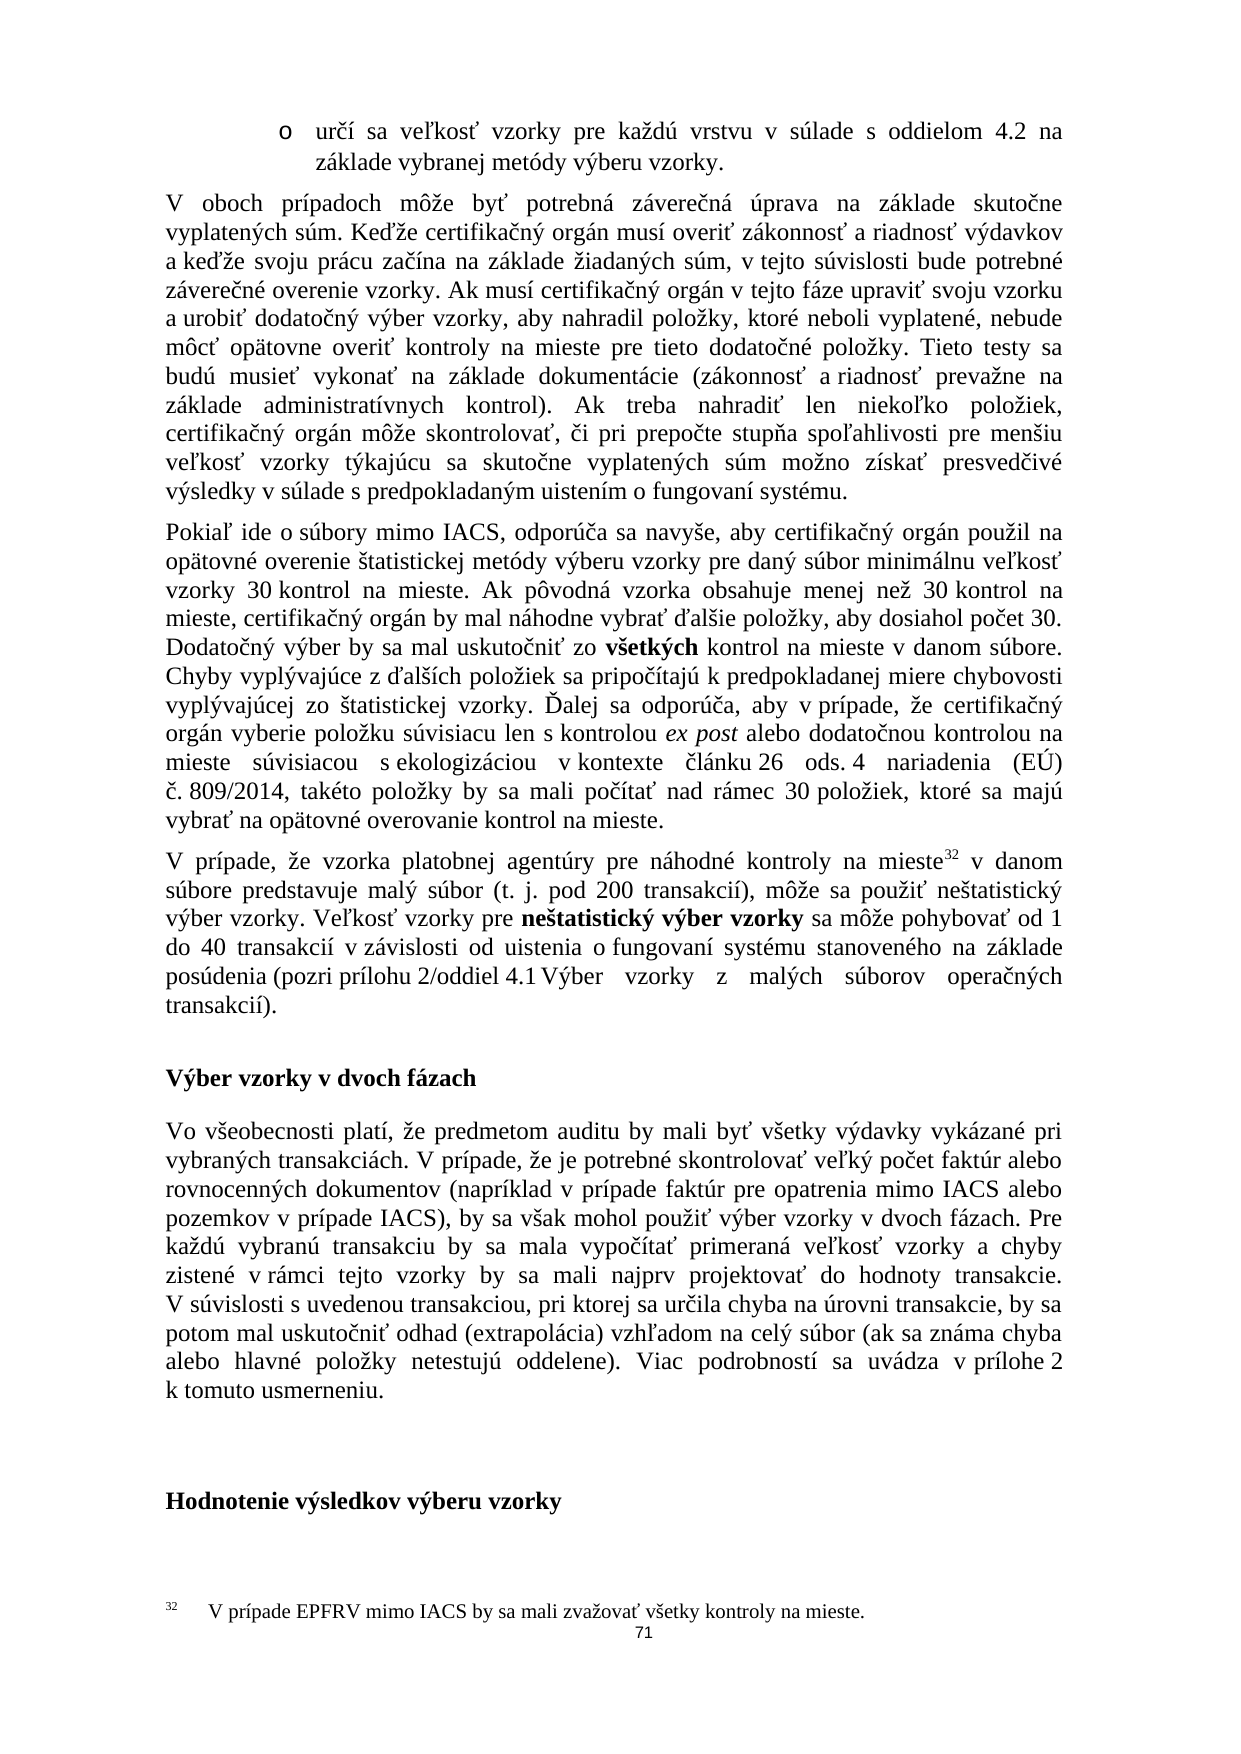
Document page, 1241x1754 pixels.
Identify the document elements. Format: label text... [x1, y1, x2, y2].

text Hodnotenie výsledkov výberu vzorky [165, 1486, 1063, 1515]
text Výber vzorky v dvoch fázach [165, 1063, 1063, 1091]
list Vo všeobecnosti platí, že predmetom auditu by mali byť všetky výdavky vykázané pri vybraných transakciách. V prípade, že je potrebné skontrolovať veľký počet faktúr alebo rovnocenných dokumentov (napríklad v prípade faktúr pre opatrenia mimo IACS alebo pozemkov v prípade IACS), by sa však mohol použiť výber vzorky v dvoch fázach. Pre každú vybranú transakciu by sa mala vypočítať primeraná veľkosť vzorky a chyby zistené v rámci tejto vzorky by sa mali najprv projektovať do hodnoty transakcie. V súvislosti s uvedenou transakciou, pri ktorej sa určila chyba na úrovni transakcie, by sa potom mal uskutočniť odhad (extrapolácia) vzhľadom na celý súbor (ak sa známa chyba alebo hlavné položky netestujú oddelene). Viac podrobností sa uvádza v prílohe 2 k tomuto usmerneniu. [165, 1116, 1063, 1404]
text V prípade, že vzorka platobnej agentúry pre náhodné kontroly na mieste v danom súbore predstavuje malý súbor (t. j. pod 200 transakcií), môže sa použiť neštatistický výber vzorky. Veľkosť vzorky pre neštatistický výber vzorky sa môže pohybovať od 1 do 40 transakcií v závislosti od uistenia o fungovaní systému stanoveného na základe posúdenia (pozri prílohu 2/oddiel 4.1 Výber vzorky z malých súborov operačných transakcií). [165, 846, 1063, 1018]
text Pokiaľ ide o súbory mimo IACS, odporúča sa navyše, aby certifikačný orgán použil na opätovné overenie štatistickej metódy výberu vzorky pre daný súbor minimálnu veľkosť vzorky 30 kontrol na mieste. Ak pôvodná vzorka obsahuje menej než 30 kontrol na mieste, certifikačný orgán by mal náhodne vybrať ďalšie položky, aby dosiahol počet 30. Dodatočný výber by sa mal uskutočniť zo všetkých kontrol na mieste v danom súbore. Chyby vyplývajúce z ďalších položiek sa pripočítajú k predpokladanej miere chybovosti vyplývajúcej zo štatistickej vzorky. Ďalej sa odporúča, aby v prípade, že certifikačný orgán vyberie položku súvisiacu len s kontrolou ex post alebo dodatočnou kontrolou na mieste súvisiacou s ekologizáciou v kontexte článku 26 ods. 4 nariadenia (EÚ) č. 809/2014, takéto položky by sa mali počítať nad rámec 30 položiek, ktoré sa majú vybrať na opätovné overovanie kontrol na mieste. [165, 517, 1063, 833]
text V oboch prípadoch môže byť potrebná záverečná úprava na základe skutočne vyplatených súm. Keďže certifikačný orgán musí overiť zákonnosť a riadnosť výdavkov a keďže svoju prácu začína na základe žiadaných súm, v tejto súvislosti bude potrebné záverečné overenie vzorky. Ak musí certifikačný orgán v tejto fáze upraviť svoju vzorku a urobiť dodatočný výber vzorky, aby nahradil položky, ktoré neboli vyplatené, nebude môcť opätovne overiť kontroly na mieste pre tieto dodatočné položky. Tieto testy sa budú musieť vykonať na základe dokumentácie (zákonnosť a riadnosť prevažne na základe administratívnych kontrol). Ak treba nahradiť len niekoľko položiek, certifikačný orgán môže skontrolovať, či pri prepočte stupňa spoľahlivosti pre menšiu veľkosť vzorky týkajúcu sa skutočne vyplatených súm možno získať presvedčivé výsledky v súlade s predpokladaným uistením o fungovaní systému. [165, 188, 1063, 505]
list určí sa veľkosť vzorky pre každú vrstvu v súlade s oddielom 4.2 na základe vybranej metódy výberu vzorky. [278, 116, 1063, 176]
